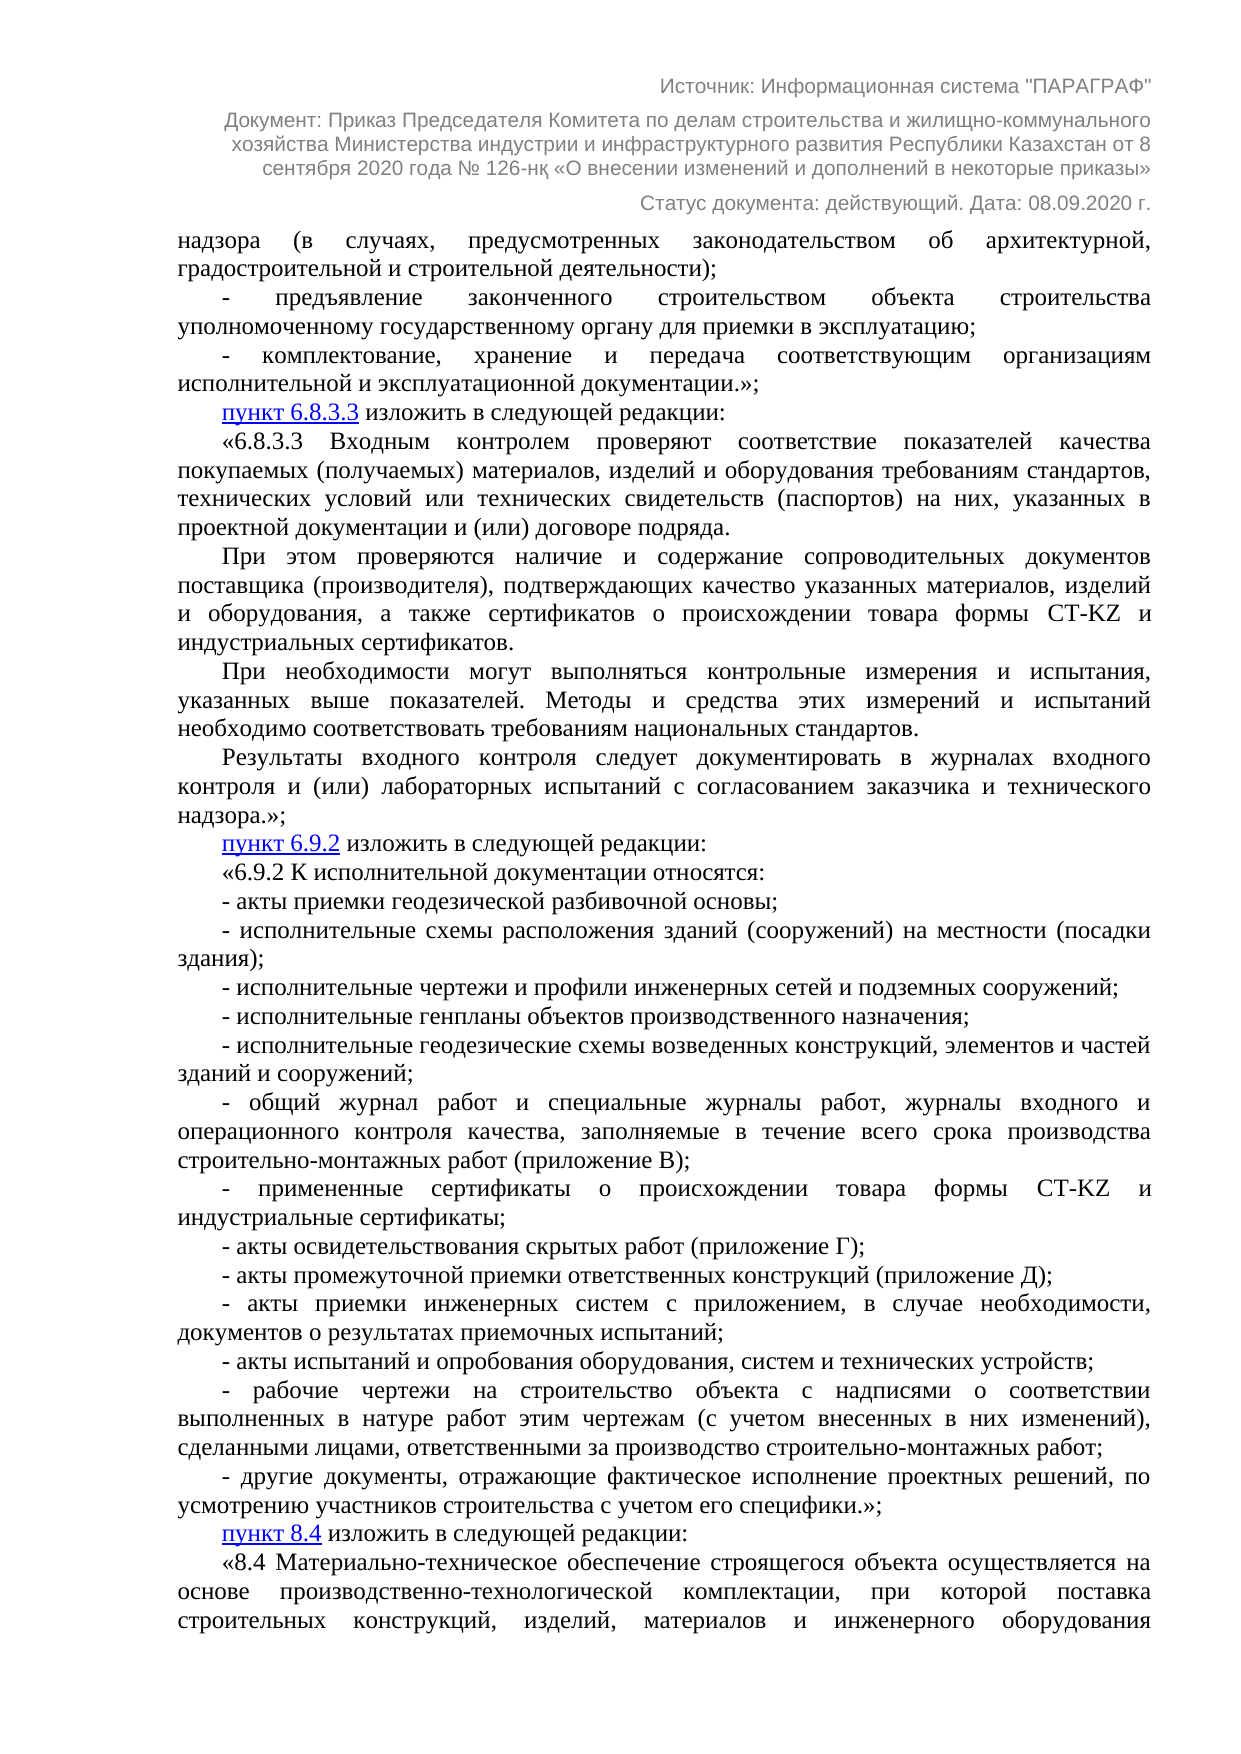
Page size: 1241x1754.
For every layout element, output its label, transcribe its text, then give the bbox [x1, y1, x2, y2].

text - акты приемки инженерных систем с приложением, в случае необходимости, документов о результатах приемочных испытаний; [177, 1288, 1152, 1346]
text - акты освидетельствования скрытых работ (приложение Г); [177, 1231, 1152, 1260]
text - примененные сертификаты о происхождении товара формы CT-KZ и индустриальные сертификаты; [177, 1173, 1152, 1231]
text пункт 8.4 изложить в следующей редакции: [177, 1518, 1152, 1547]
text - другие документы, отражающие фактическое исполнение проектных решений, по усмотрению участников строительства с учетом его специфики.»; [177, 1461, 1152, 1518]
text - исполнительные геодезические схемы возведенных конструкций, элементов и частей зданий и сооружений; [177, 1030, 1152, 1087]
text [177, 225, 1152, 282]
text - рабочие чертежи на строительство объекта с надписями о соответствии выполненных в натуре работ этим чертежам (с учетом внесенных в них изменений), сделанными лицами, ответственными за производство строительно-монтажных работ; [177, 1375, 1152, 1461]
text При этом проверяются наличие и содержание сопроводительных документов поставщика (производителя), подтверждающих качество указанных материалов, изделий и оборудования, а также сертификатов о происхождении товара формы CT-KZ и индустриальных сертификатов. [177, 541, 1152, 656]
text - исполнительные генпланы объектов производственного назначения; [177, 1001, 1152, 1030]
text Результаты входного контроля следует документировать в журналах входного контроля и (или) лабораторных испытаний с согласованием заказчика и технического надзора.»; [177, 742, 1152, 828]
text - акты промежуточной приемки ответственных конструкций (приложение Д); [177, 1260, 1152, 1288]
text пункт 6.8.3.3 изложить в следующей редакции: [177, 397, 1152, 426]
text - исполнительные чертежи и профили инженерных сетей и подземных сооружений; [177, 972, 1152, 1001]
text - акты приемки геодезической разбивочной основы; [177, 886, 1152, 915]
text - акты испытаний и опробования оборудования, систем и технических устройств; [177, 1346, 1152, 1375]
text «6.9.2 К исполнительной документации относятся: [177, 857, 1152, 886]
text «6.8.3.3 Входным контролем проверяют соответствие показателей качества покупаемых (получаемых) материалов, изделий и оборудования требованиям стандартов, технических условий или технических свидетельств (паспортов) на них, указанных в проектной документации и (или) договоре подряда. [177, 426, 1152, 541]
text При необходимости могут выполняться контрольные измерения и испытания, указанных выше показателей. Методы и средства этих измерений и испытаний необходимо соответствовать требованиям национальных стандартов. [177, 656, 1152, 742]
text - исполнительные схемы расположения зданий (сооружений) на местности (посадки здания); [177, 915, 1152, 972]
text - комплектование, хранение и передача соответствующим организациям исполнительной и эксплуатационной документации.»; [177, 340, 1152, 397]
text - общий журнал работ и специальные журналы работ, журналы входного и операционного контроля качества, заполняемые в течение всего срока производства строительно-монтажных работ (приложение В); [177, 1087, 1152, 1173]
text - предъявление законченного строительством объекта строительства уполномоченному государственному органу для приемки в эксплуатацию; [177, 282, 1152, 340]
text пункт 6.9.2 изложить в следующей редакции: [177, 828, 1152, 857]
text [177, 1547, 1152, 1633]
